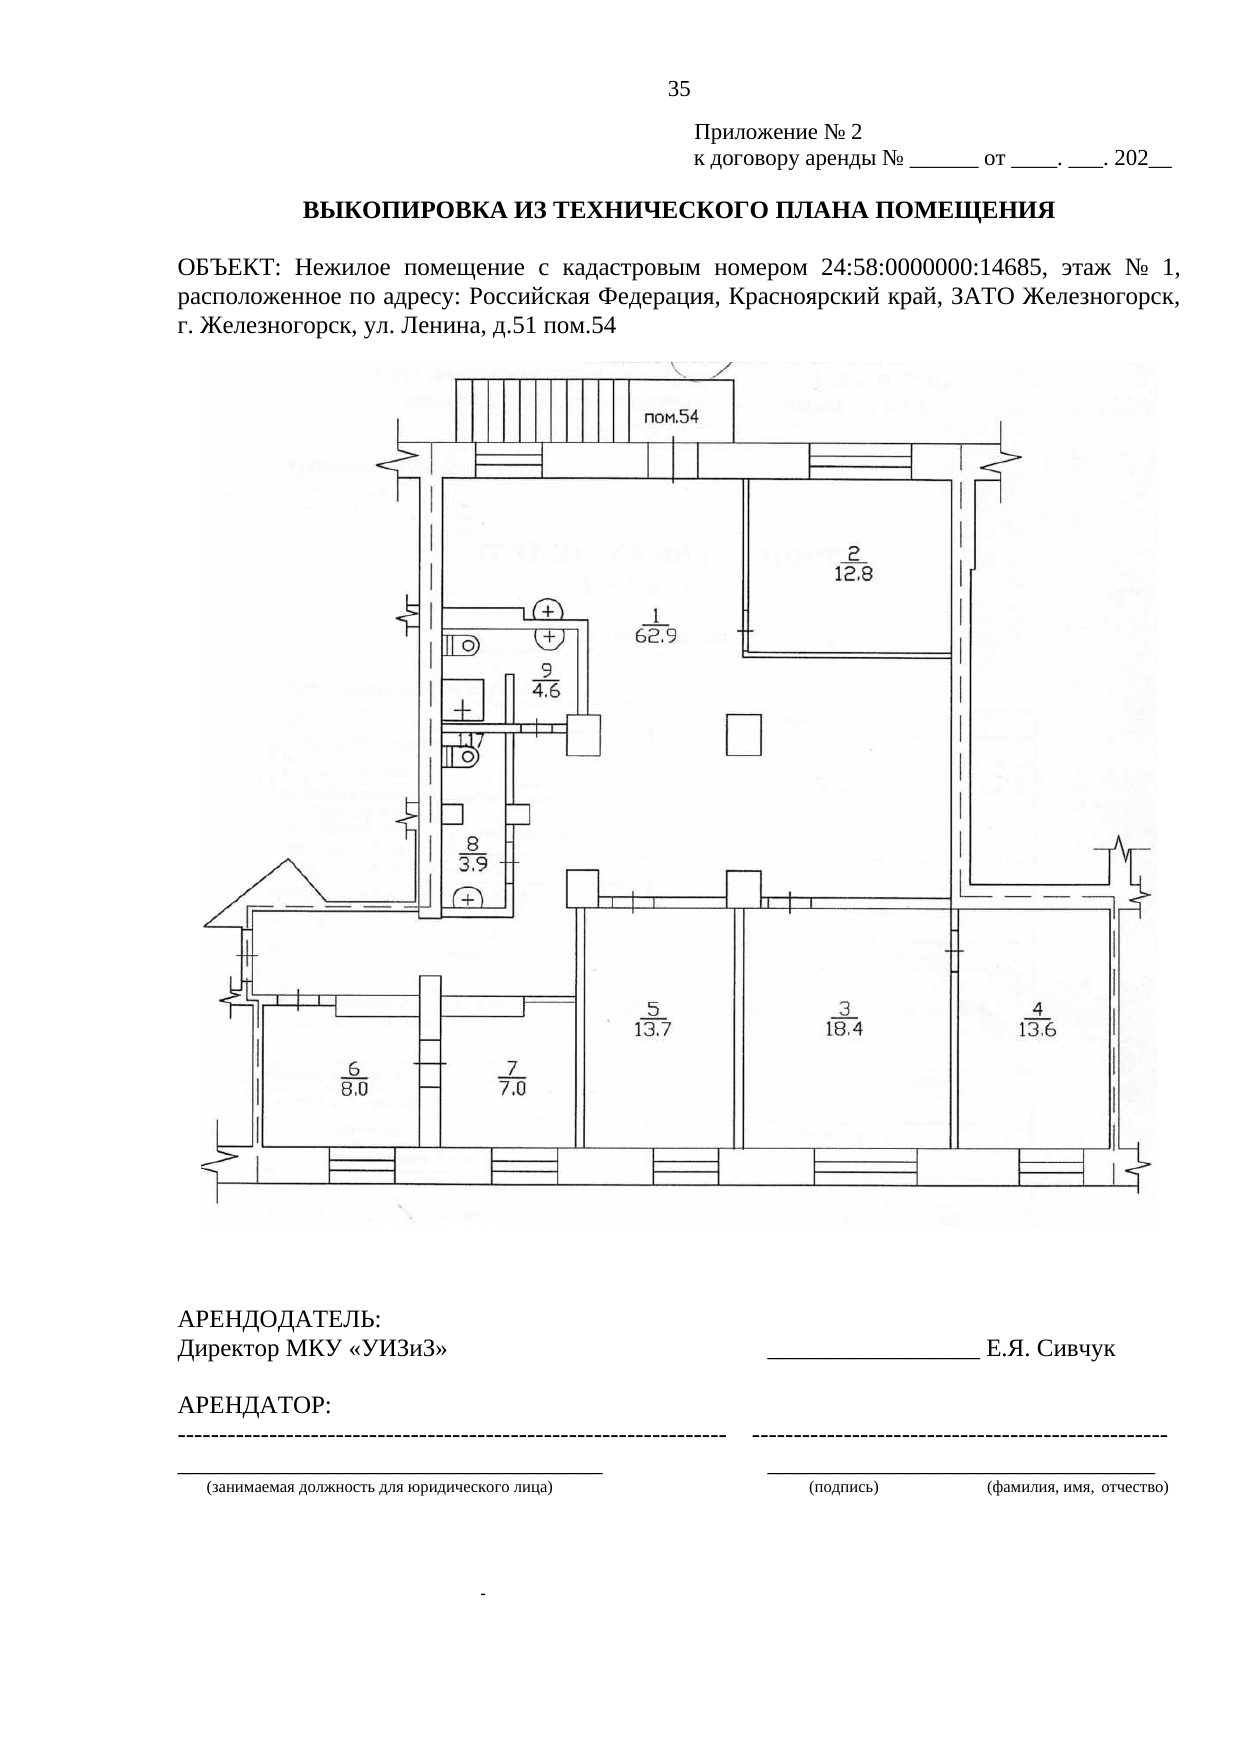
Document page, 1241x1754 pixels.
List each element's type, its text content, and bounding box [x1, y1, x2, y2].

text к договору аренды № ______ от ____. ___. 202__ [693, 144, 1181, 171]
text ------------------------------------------------------------------ -------------------------------------------------- [177, 1419, 1181, 1448]
text АРЕНДАТОР: [177, 1391, 1181, 1419]
text ОБЪЕКТ: Нежилое помещение с кадастровым номером 24:58:0000000:14685, этаж № 1, расположенное по адресу: Российская Федерация, Красноярский край, ЗАТО Железногорск, г. Железногорск, ул. Ленина, д.51 пом.54 [177, 252, 1181, 339]
text Приложение № 2 [177, 118, 1181, 144]
text Директор МКУ «УИЗиЗ» _________________ Е.Я. Сивчук [177, 1333, 1181, 1362]
text ВЫКОПИРОВКА ИЗ ТЕХНИЧЕСКОГО ПЛАНА ПОМЕЩЕНИЯ [177, 195, 1181, 224]
text __________________________________ _______________________________ [177, 1448, 1181, 1477]
text (занимаемая должность для юридического лица) (подпись) (фамилия, имя, отчество) [177, 1477, 1181, 1496]
picture [201, 362, 1158, 1226]
text АРЕНДОДАТЕЛЬ: [177, 1304, 1181, 1333]
